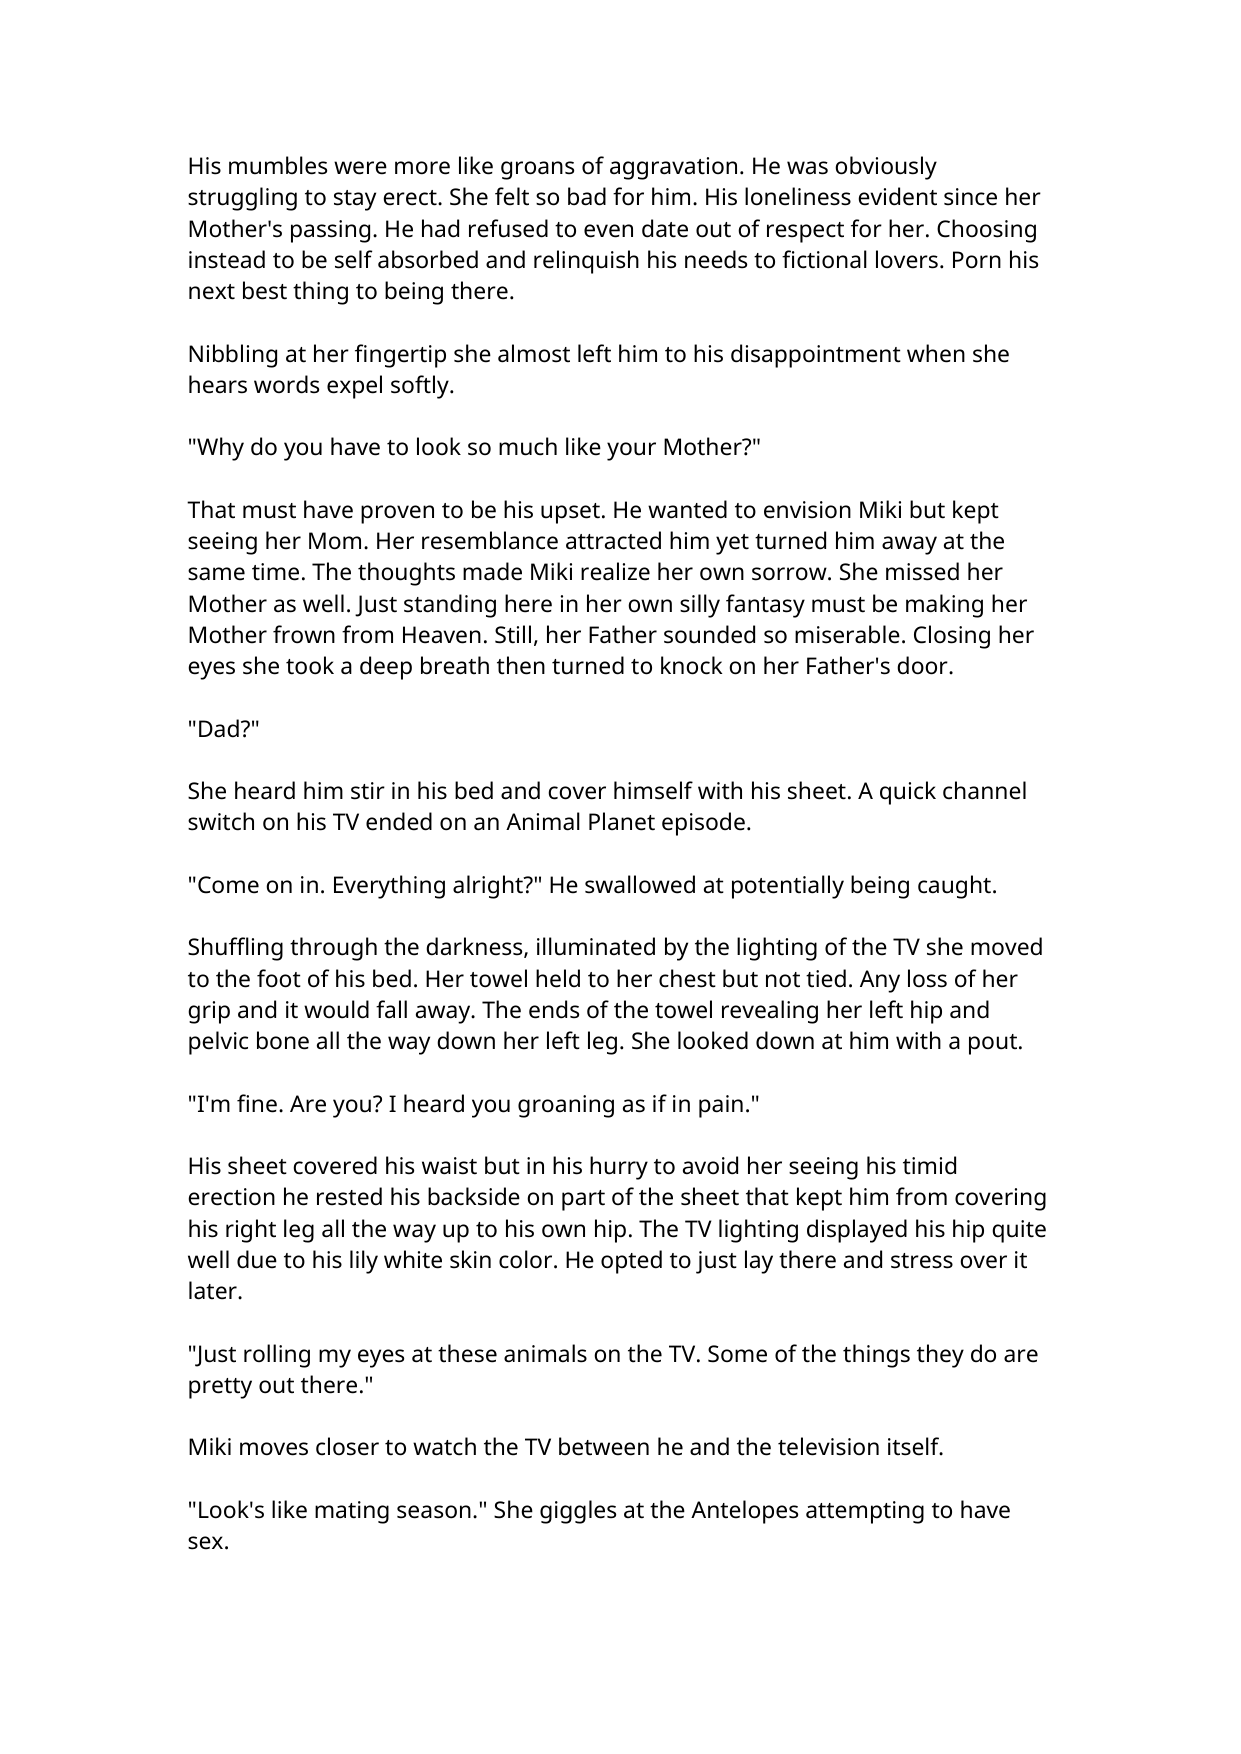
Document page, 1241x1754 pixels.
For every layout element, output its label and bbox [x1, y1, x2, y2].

text [187, 150, 1053, 1587]
